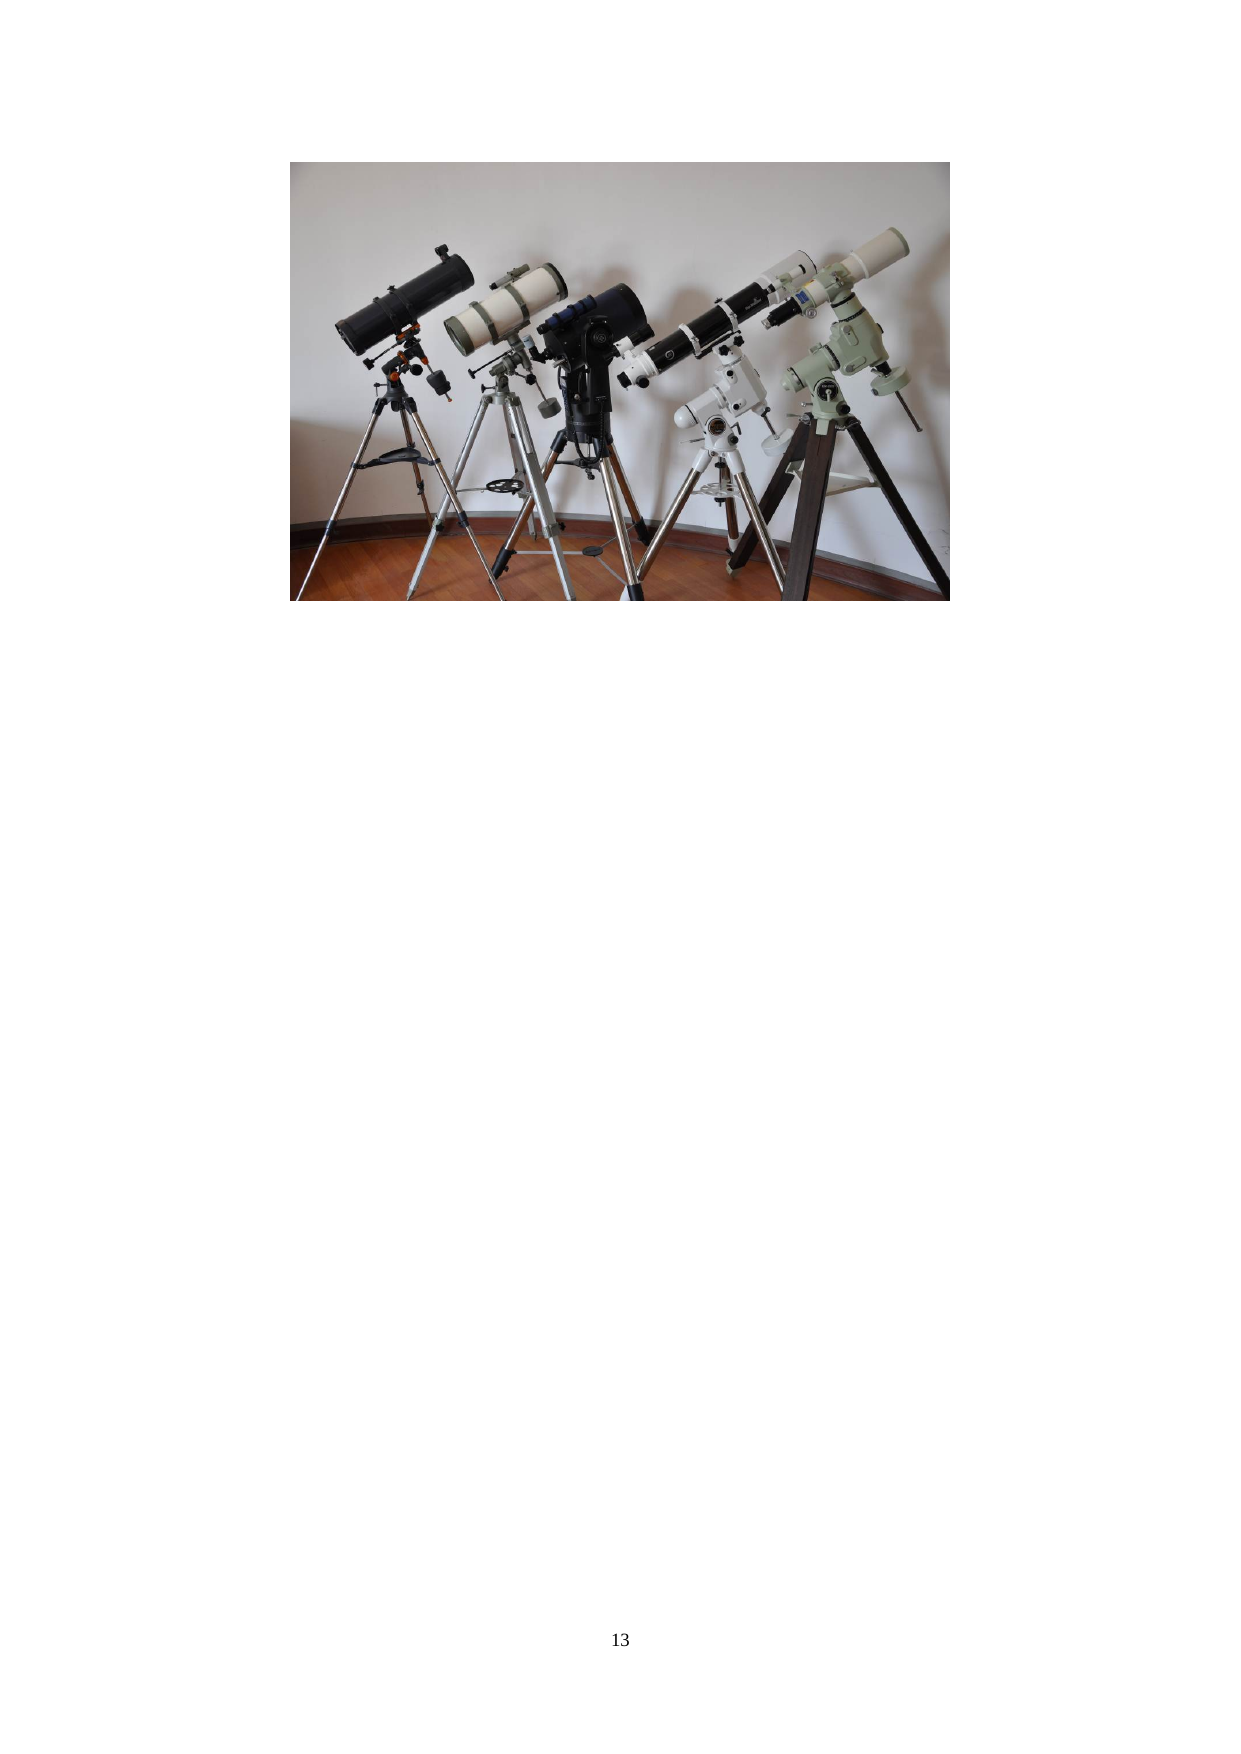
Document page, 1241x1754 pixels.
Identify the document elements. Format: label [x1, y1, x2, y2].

picture [290, 162, 950, 601]
